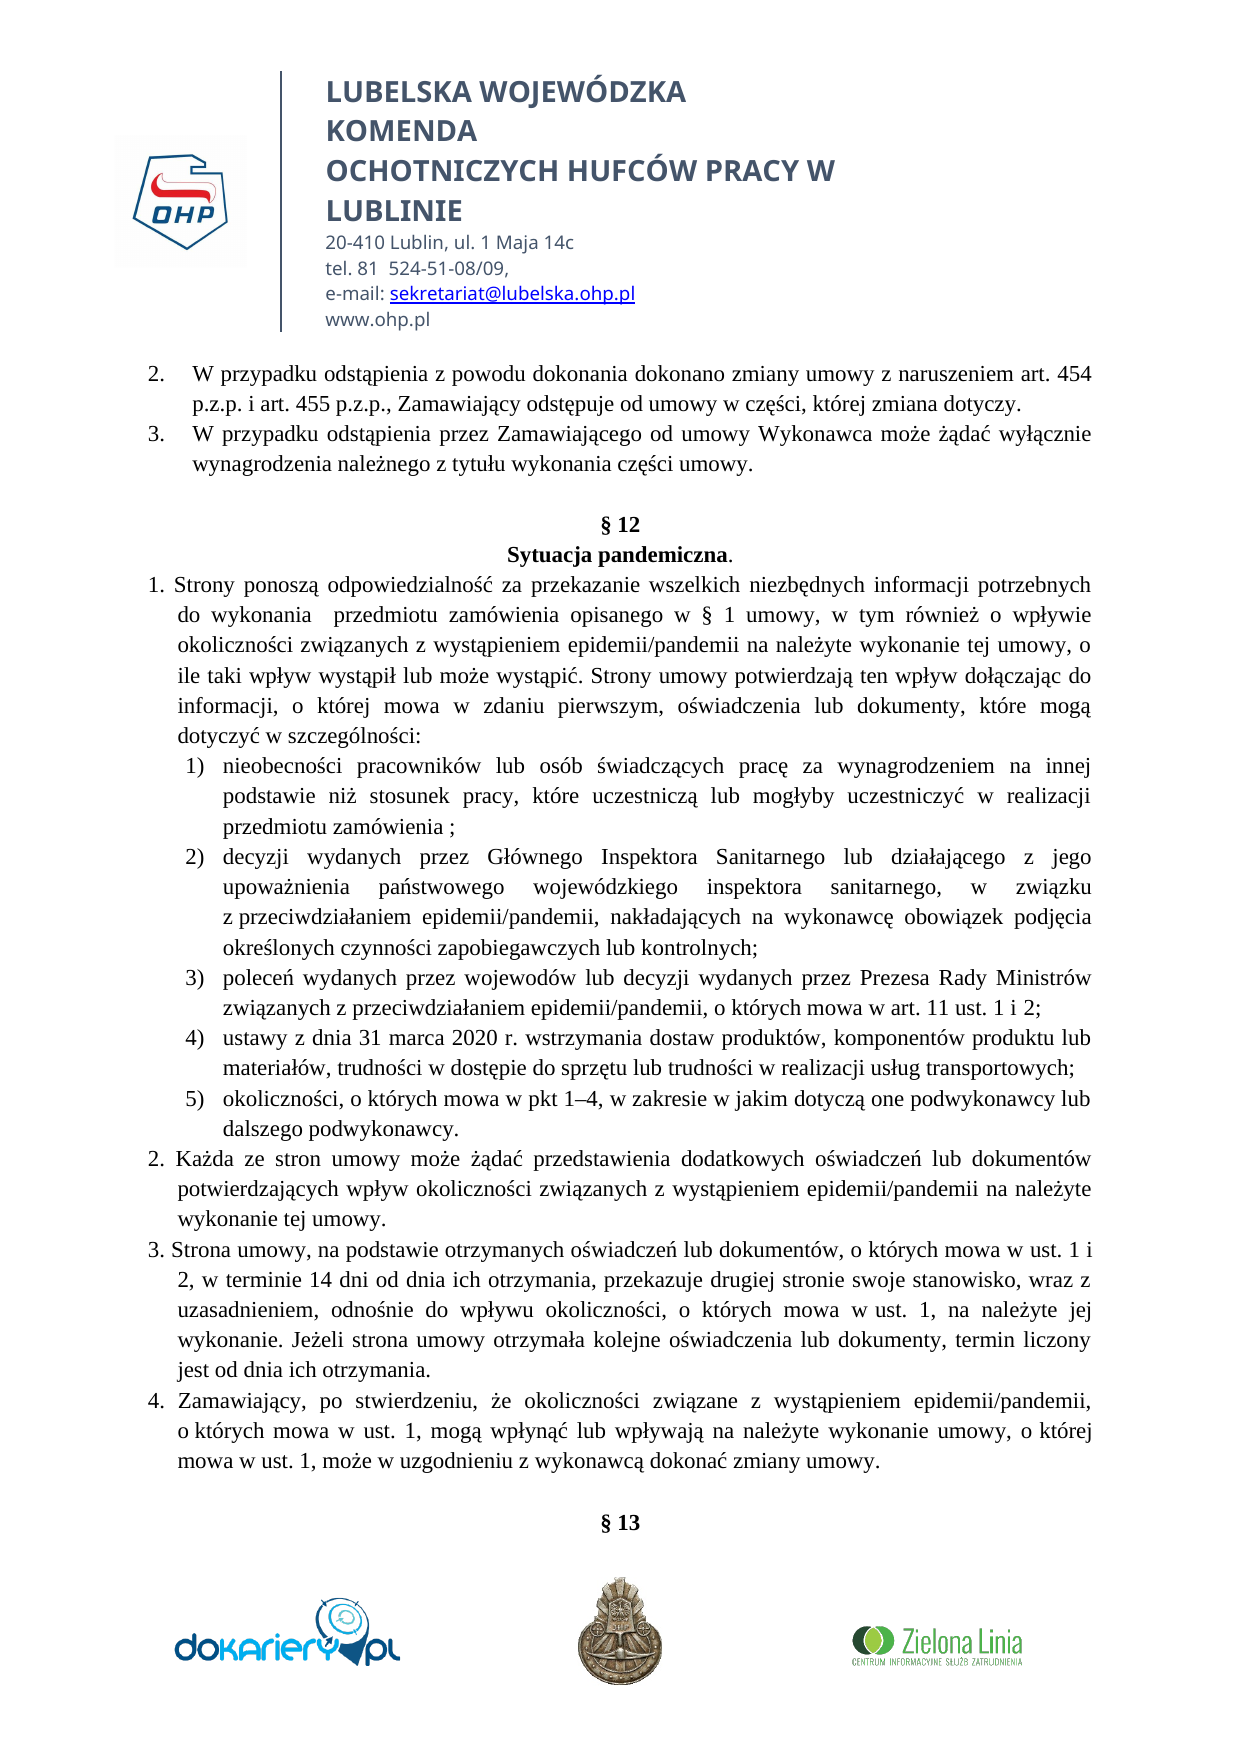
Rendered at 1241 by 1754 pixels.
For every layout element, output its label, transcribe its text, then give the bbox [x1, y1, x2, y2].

text 2. Każda ze stron umowy może żądać przedstawienia dodatkowych oświadczeń lub dokumentów potwierdzających wpływ okoliczności związanych z wystąpieniem epidemii/pandemii na należyte wykonanie tej umowy. [148, 1145, 1093, 1232]
text 4. Zamawiający, po stwierdzeniu, że okoliczności związane z wystąpieniem epidemii/pandemii, o których mowa w ust. 1, mogą wpłynąć lub wpływają na należyte wykonanie umowy, o której mowa w ust. 1, może w uzgodnieniu z wykonawcą dokonać zmiany umowy. [148, 1387, 1093, 1473]
list okoliczności, o których mowa w pkt 1–4, w zakresie w jakim dotyczą one podwykonawcy lub dalszego podwykonawcy. [185, 1085, 1093, 1141]
list nieobecności pracowników lub osób świadczących pracę za wynagrodzeniem na innej podstawie niż stosunek pracy, które uczestniczą lub mogłyby uczestniczyć w realizacji przedmiotu zamówienia ; [185, 752, 1093, 839]
list decyzji wydanych przez Głównego Inspektora Sanitarnego lub działającego z jego upoważnienia państwowego wojewódzkiego inspektora sanitarnego, w związku z przeciwdziałaniem epidemii/pandemii, nakładających na wykonawcę obowiązek podjęcia określonych czynności zapobiegawczych lub kontrolnych; [185, 843, 1093, 960]
list poleceń wydanych przez wojewodów lub decyzji wydanych przez Prezesa Rady Ministrów związanych z przeciwdziałaniem epidemii/pandemii, o których mowa w art. 11 ust. 1 i 2; [185, 964, 1093, 1020]
picture [114, 135, 247, 268]
picture [844, 1614, 1030, 1680]
text 3. Strona umowy, na podstawie otrzymanych oświadczeń lub dokumentów, o których mowa w ust. 1 i 2, w terminie 14 dni od dnia ich otrzymania, przekazuje drugiej stronie swoje stanowisko, wraz z uzasadnieniem, odnośnie do wpływu okoliczności, o których mowa w ust. 1, na należyte jej wykonanie. Jeżeli strona umowy otrzymała kolejne oświadczenia lub dokumenty, termin liczony jest od dnia ich otrzymania. [148, 1236, 1093, 1383]
picture [174, 1593, 401, 1671]
text 2. W przypadku odstąpienia z powodu dokonania dokonano zmiany umowy z naruszeniem art. 454 p.z.p. i art. 455 p.z.p., Zamawiający odstępuje od umowy w części, której zmiana dotyczy. [148, 360, 1093, 416]
text § 12 [148, 511, 1093, 537]
text § 13 [148, 1509, 1093, 1535]
text Sytuacja pandemiczna. [148, 541, 1093, 567]
text 3. W przypadku odstąpienia przez Zamawiającego od umowy Wykonawca może żądać wyłącznie wynagrodzenia należnego z tytułu wykonania części umowy. [148, 420, 1093, 477]
picture [577, 1577, 663, 1686]
list ustawy z dnia 31 marca 2020 r. wstrzymania dostaw produktów, komponentów produktu lub materiałów, trudności w dostępie do sprzętu lub trudności w realizacji usług transportowych; [185, 1024, 1093, 1081]
text 1. Strony ponoszą odpowiedzialność za przekazanie wszelkich niezbędnych informacji potrzebnych do wykonania przedmiotu zamówienia opisanego w § 1 umowy, w tym również o wpływie okoliczności związanych z wystąpieniem epidemii/pandemii na należyte wykonanie tej umowy, o ile taki wpływ wystąpił lub może wystąpić. Strony umowy potwierdzają ten wpływ dołączając do informacji, o której mowa w zdaniu pierwszym, oświadczenia lub dokumenty, które mogą dotyczyć w szczególności: [148, 571, 1093, 748]
